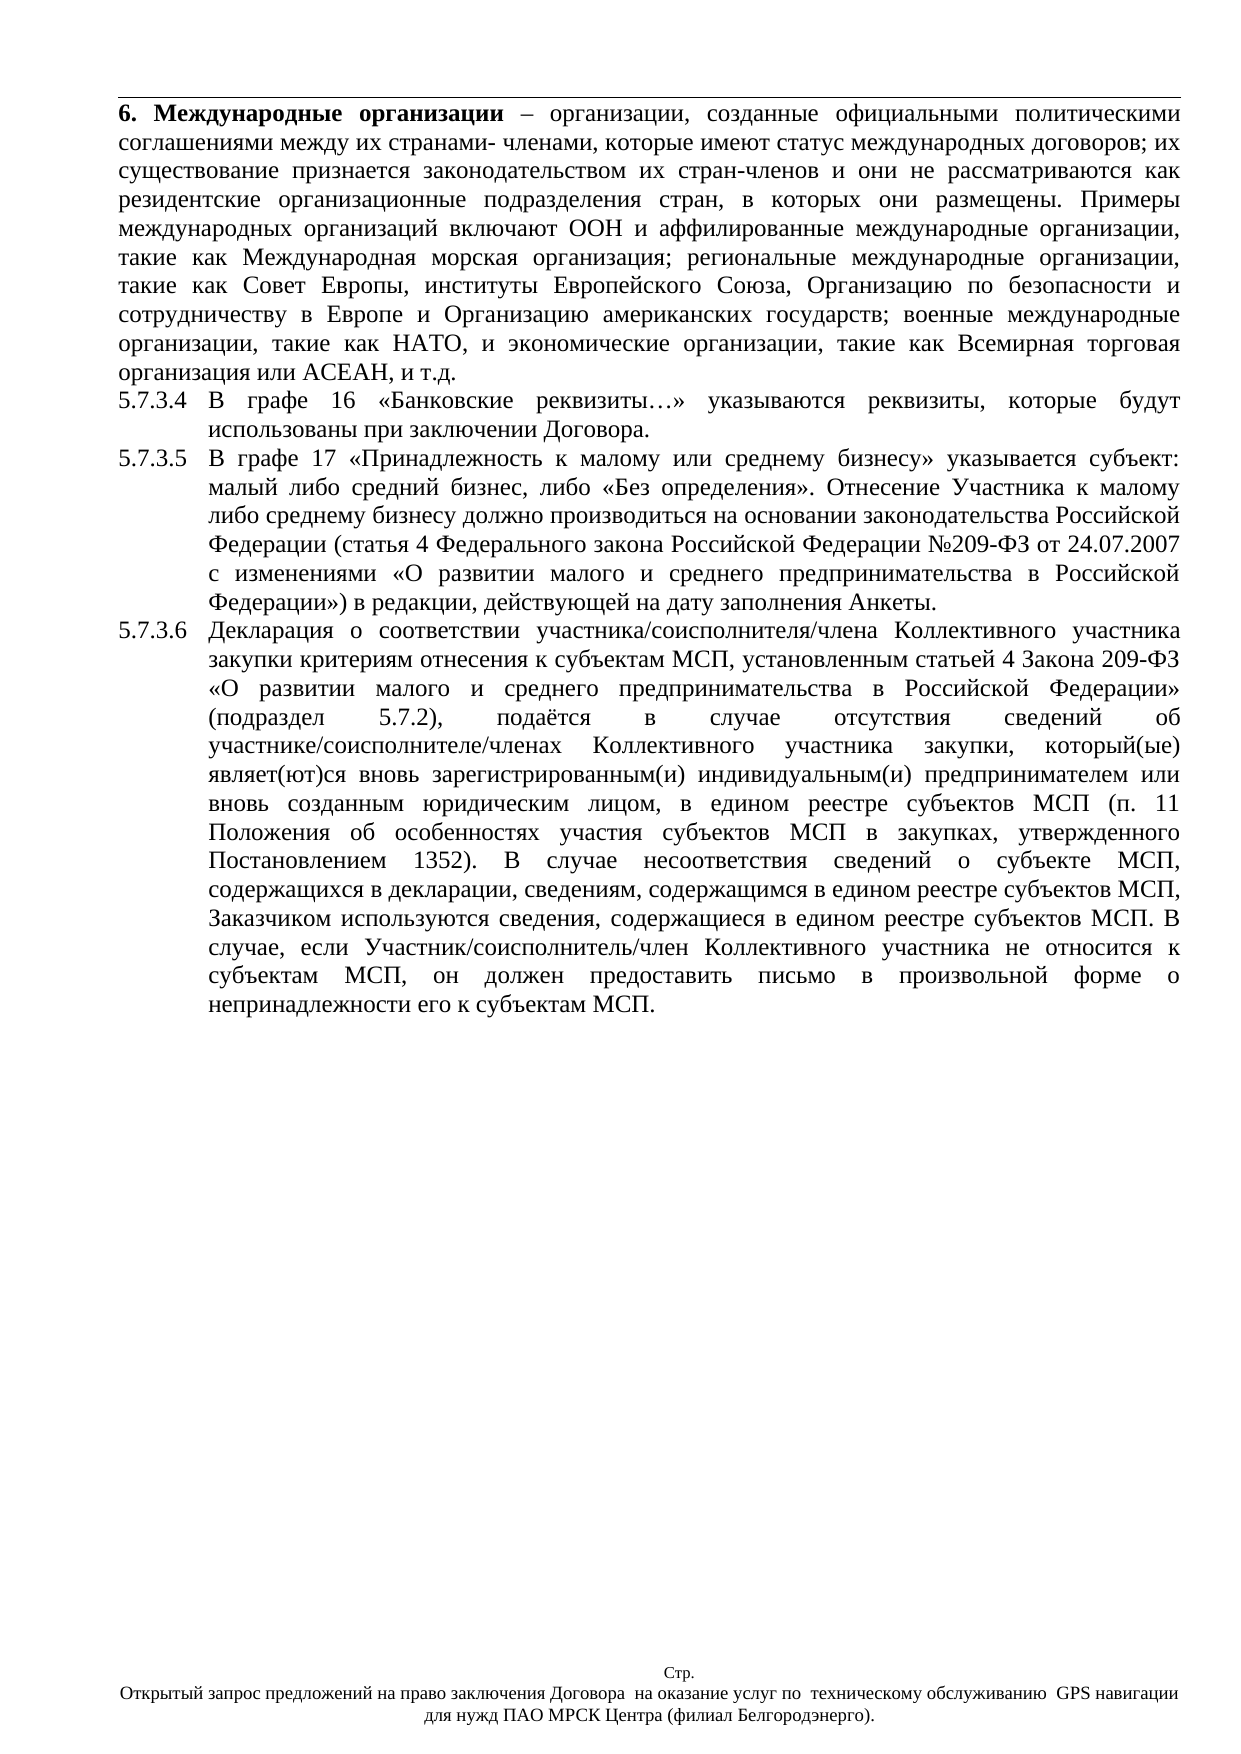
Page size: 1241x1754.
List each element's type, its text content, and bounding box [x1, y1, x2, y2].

list 6. Международные организации – организации, созданные официальными политическими соглашениями между их странами- членами, которые имеют статус международных договоров; их существование признается законодательством их стран-членов и они не рассматриваются как резидентские организационные подразделения стран, в которых они размещены. Примеры международных организаций включают ООН и аффилированные международные организации, такие как Международная морская организация; региональные международные организации, такие как Совет Европы, институты Европейского Союза, Организацию по безопасности и сотрудничеству в Европе и Организацию американских государств; военные международные организации, такие как НАТО, и экономические организации, такие как Всемирная торговая организация или АСЕАН, и т.д. [118, 98, 1181, 386]
list В графе 17 «Принадлежность к малому или среднему бизнесу» указывается субъект: малый либо средний бизнес, либо «Без определения». Отнесение Участника к малому либо среднему бизнесу должно производиться на основании законодательства Российской Федерации (статья 4 Федерального закона Российской Федерации №209-ФЗ от 24.07.2007 с изменениями «О развитии малого и среднего предпринимательства в Российской Федерации») в редакции, действующей на дату заполнения Анкеты. [118, 443, 1181, 616]
list Декларация о соответствии участника/соисполнителя/члена Коллективного участника закупки критериям отнесения к субъектам МСП, установленным статьей 4 Закона 209-ФЗ «О развитии малого и среднего предпринимательства в Российской Федерации» (подраздел 5.7.2), подаётся в случае отсутствия сведений об участнике/соисполнителе/членах Коллективного участника закупки, который(ые) являет(ют)ся вновь зарегистрированным(и) индивидуальным(и) предпринимателем или вновь созданным юридическим лицом, в едином реестре субъектов МСП (п. 11 Положения об особенностях участия субъектов МСП в закупках, утвержденного Постановлением 1352). В случае несоответствия сведений о субъекте МСП, содержащихся в декларации, сведениям, содержащимся в едином реестре субъектов МСП, Заказчиком используются сведения, содержащиеся в едином реестре субъектов МСП. В случае, если Участник/соисполнитель/член Коллективного участника не относится к субъектам МСП, он должен предоставить письмо в произвольной форме о непринадлежности его к субъектам МСП. [118, 616, 1181, 1018]
list В графе 16 «Банковские реквизиты…» указываются реквизиты, которые будут использованы при заключении Договора. [118, 386, 1181, 443]
